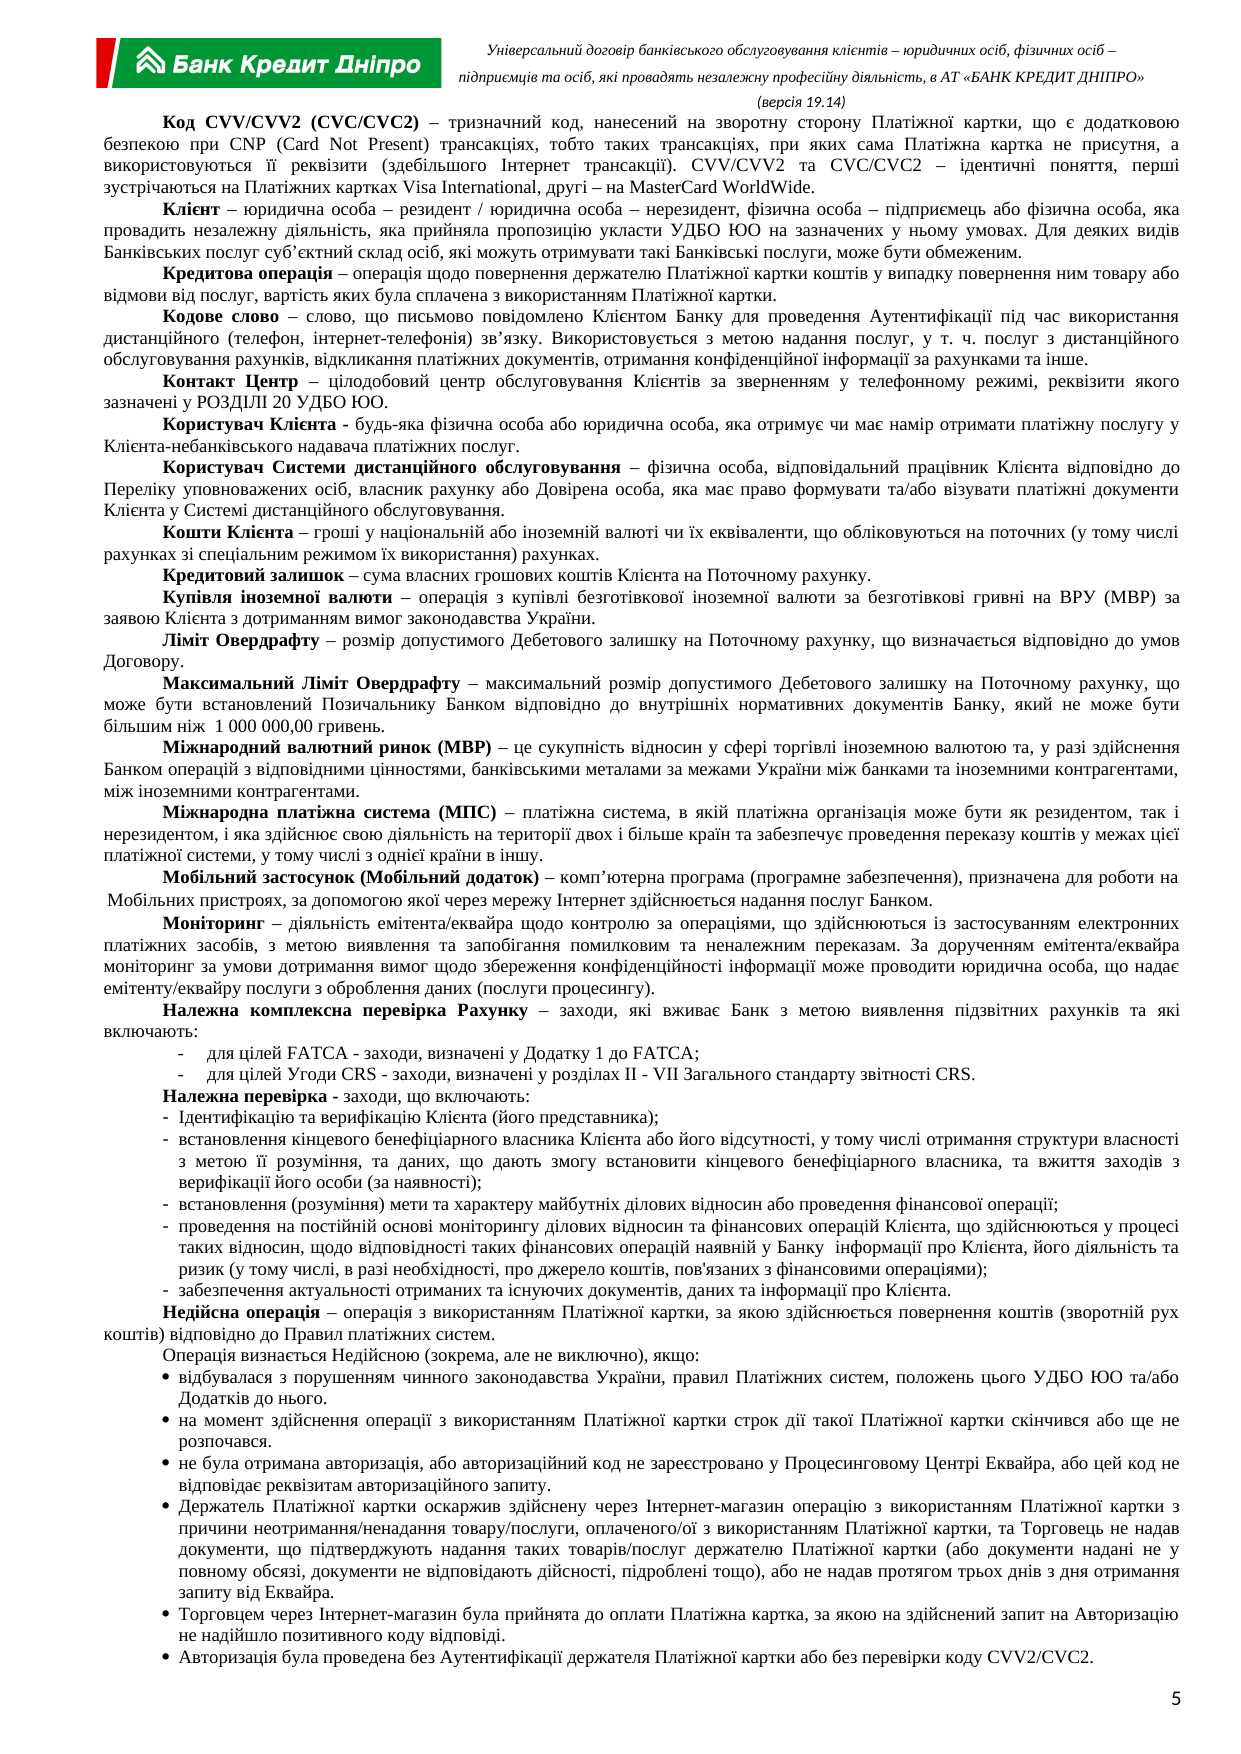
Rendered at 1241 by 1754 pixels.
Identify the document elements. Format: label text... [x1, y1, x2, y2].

list Авторизація була проведена без Аутентифікації держателя Платіжної картки або без перевірки коду CVV2/CVC2. [162, 1646, 1181, 1667]
list Кошти Клієнта – гроші у національній або іноземній валюті чи їх еквіваленти, що обліковуються на поточних (у тому числі рахунках зі спеціальним режимом їх використання) рахунках. [103, 521, 1181, 564]
picture [96, 38, 442, 88]
list Кредитовий залишок – сума власних грошових коштів Клієнта на Поточному рахунку. [103, 564, 1181, 586]
text Мобільний застосунок (Мобільний додаток) – комп’ютерна програма (програмне забезпечення), призначена для роботи на Мобільних пристроях, за допомогою якої через мережу Інтернет здійснюється надання послуг Банком. [107, 866, 1179, 911]
list встановлення (розуміння) мети та характеру майбутніх ділових відносин або проведення фінансової операції; [162, 1193, 1181, 1214]
list для цілей Угоди CRS - заходи, визначені у розділах II - VII Загального стандарту звітності CRS. [118, 1063, 1181, 1085]
list на момент здійснення операції з використанням Платіжної картки строк дії такої Платіжної картки скінчився або ще не розпочався. [162, 1409, 1181, 1452]
list Користувач Системи дистанційного обслуговування – фізична особа, відповідальний працівник Клієнта відповідно до Переліку уповноважених осіб, власник рахунку або Довірена особа, яка має право формувати та/або візувати платіжні документи Клієнта у Системі дистанційного обслуговування. [103, 456, 1181, 521]
text Кредитова операція – операція щодо повернення держателю Платіжної картки коштів у випадку повернення ним товару або відмови від послуг, вартість яких була сплачена з використанням Платіжної картки. [103, 262, 1181, 305]
text Належна перевірка - заходи, що включають: [103, 1085, 1181, 1106]
list для цілей FATCA - заходи, визначені у Додатку 1 до FATCA; [118, 1042, 1181, 1063]
text Операція визнається Недійсною (зокрема, але не виключно), якщо: [103, 1344, 1181, 1366]
list Торговцем через Інтернет-магазин була прийнята до оплати Платіжна картка, за якою на здійснений запит на Авторизацію не надійшло позитивного коду відповіді. [162, 1603, 1181, 1646]
list Код CVV/CVV2 (CVC/CVC2) – тризначний код, нанесений на зворотну сторону Платіжної картки, що є додатковою безпекою при CNP (Card Not Present) трансакціях, тобто таких трансакціях, при яких сама Платіжна картка не присутня, а використовуються її реквізити (здебільшого Інтернет трансакції). CVV/CVV2 та CVC/CVC2 – ідентичні поняття, перші зустрічаються на Платіжних картках Visa International, другі – на MasterCard WorldWide. [103, 85, 1181, 197]
list Держатель Платіжної картки оскаржив здійснену через Інтернет-магазин операцію з використанням Платіжної картки з причини неотримання/ненадання товару/послуги, оплаченого/ої з використанням Платіжної картки, та Торговець не надав документи, що підтверджують надання таких товарів/послуг держателю Платіжної картки (або документи надані не у повному обсязі, документи не відповідають дійсності, підроблені тощо), або не надав протягом трьох днів з дня отримання запиту від Еквайра. [162, 1495, 1181, 1603]
list відбувалася з порушенням чинного законодавства України, правил Платіжних систем, положень цього УДБО ЮО та/або Додатків до нього. [162, 1366, 1181, 1409]
list Ліміт Овердрафту – розмір допустимого Дебетового залишку на Поточному рахунку, що визначається відповідно до умов Договору. [103, 629, 1181, 672]
list забезпечення актуальності отриманих та існуючих документів, даних та інформації про Клієнта. [162, 1279, 1181, 1301]
list Міжнародний валютний ринок (МВР) – це сукупність відносин у сфері торгівлі іноземною валютою та, у разі здійснення Банком операцій з відповідними цінностями, банківськими металами за межами України між банками та іноземними контрагентами, між іноземними контрагентами. [103, 736, 1181, 801]
list Контакт Центр – цілодобовий центр обслуговування Клієнтів за зверненням у телефонному режимі, реквізити якого зазначені у РОЗДІЛІ 20 УДБО ЮО. [103, 370, 1181, 413]
text Недійсна операція – операція з використанням Платіжної картки, за якою здійснюється повернення коштів (зворотній рух коштів) відповідно до Правил платіжних систем. [103, 1301, 1181, 1344]
list Максимальний Ліміт Овердрафту – максимальний розмір допустимого Дебетового залишку на Поточному рахунку, що може бути встановлений Позичальнику Банком відповідно до внутрішніх нормативних документів Банку, який не може бути більшим ніж 1 000 000,00 гривень. [103, 672, 1181, 736]
list Користувач Клієнта - будь-яка фізична особа або юридична особа, яка отримує чи має намір отримати платіжну послугу у Клієнта-небанківського надавача платіжних послуг. [103, 413, 1181, 456]
list не була отримана авторизація, або авторизаційний код не зареєстровано у Процесинговому Центрі Еквайра, або цей код не відповідає реквізитам авторизаційного запиту. [162, 1452, 1181, 1495]
list Ідентифікацію та верифікацію Клієнта (його представника); [162, 1106, 1181, 1128]
text Моніторинг – діяльність емітента/еквайра щодо контролю за операціями, що здійснюються із застосуванням електронних платіжних засобів, з метою виявлення та запобігання помилковим та неналежним переказам. За дорученням емітента/еквайра моніторинг за умови дотримання вимог щодо збереження конфіденційності інформації може проводити юридична особа, що надає емітенту/еквайру послуги з оброблення даних (послуги процесингу). [103, 912, 1181, 998]
list Клієнт – юридична особа – резидент / юридична особа – нерезидент, фізична особа – підприємець або фізична особа, яка провадить незалежну діяльність, яка прийняла пропозицію укласти УДБО ЮО на зазначених у ньому умовах. Для деяких видів Банківських послуг суб’єктний склад осіб, які можуть отримувати такі Банківські послуги, може бути обмеженим. [103, 197, 1181, 262]
list проведення на постійній основі моніторингу ділових відносин та фінансових операцій Клієнта, що здійснюються у процесі таких відносин, щодо відповідності таких фінансових операцій наявній у Банку інформації про Клієнта, його діяльність та ризик (у тому числі, в разі необхідності, про джерело коштів, пов'язаних з фінансовими операціями); [162, 1214, 1181, 1279]
list Кодове слово – слово, що письмово повідомлено Клієнтом Банку для проведення Аутентифікації під час використання дистанційного (телефон, інтернет-телефонія) зв’язку. Використовується з метою надання послуг, у т. ч. послуг з дистанційного обслуговування рахунків, відкликання платіжних документів, отримання конфіденційної інформації за рахунками та інше. [103, 305, 1181, 370]
text Належна комплексна перевірка Рахунку – заходи, які вживає Банк з метою виявлення підзвітних рахунків та які включають: [103, 998, 1181, 1042]
list Купівля іноземної валюти – операція з купівлі безготівкової іноземної валюти за безготівкові гривні на ВРУ (МВР) за заявою Клієнта з дотриманням вимог законодавства України. [103, 586, 1181, 629]
list встановлення кінцевого бенефіціарного власника Клієнта або його відсутності, у тому числі отримання структури власності з метою її розуміння, та даних, що дають змогу встановити кінцевого бенефіціарного власника, та вжиття заходів з верифікації його особи (за наявності); [162, 1128, 1181, 1193]
text Міжнародна платіжна система (МПС) – платіжна система, в якій платіжна організація може бути як резидентом, так і нерезидентом, і яка здійснює свою діяльність на території двох і більше країн та забезпечує проведення переказу коштів у межах цієї платіжної системи, у тому числі з однієї країни в іншу. [103, 801, 1181, 866]
